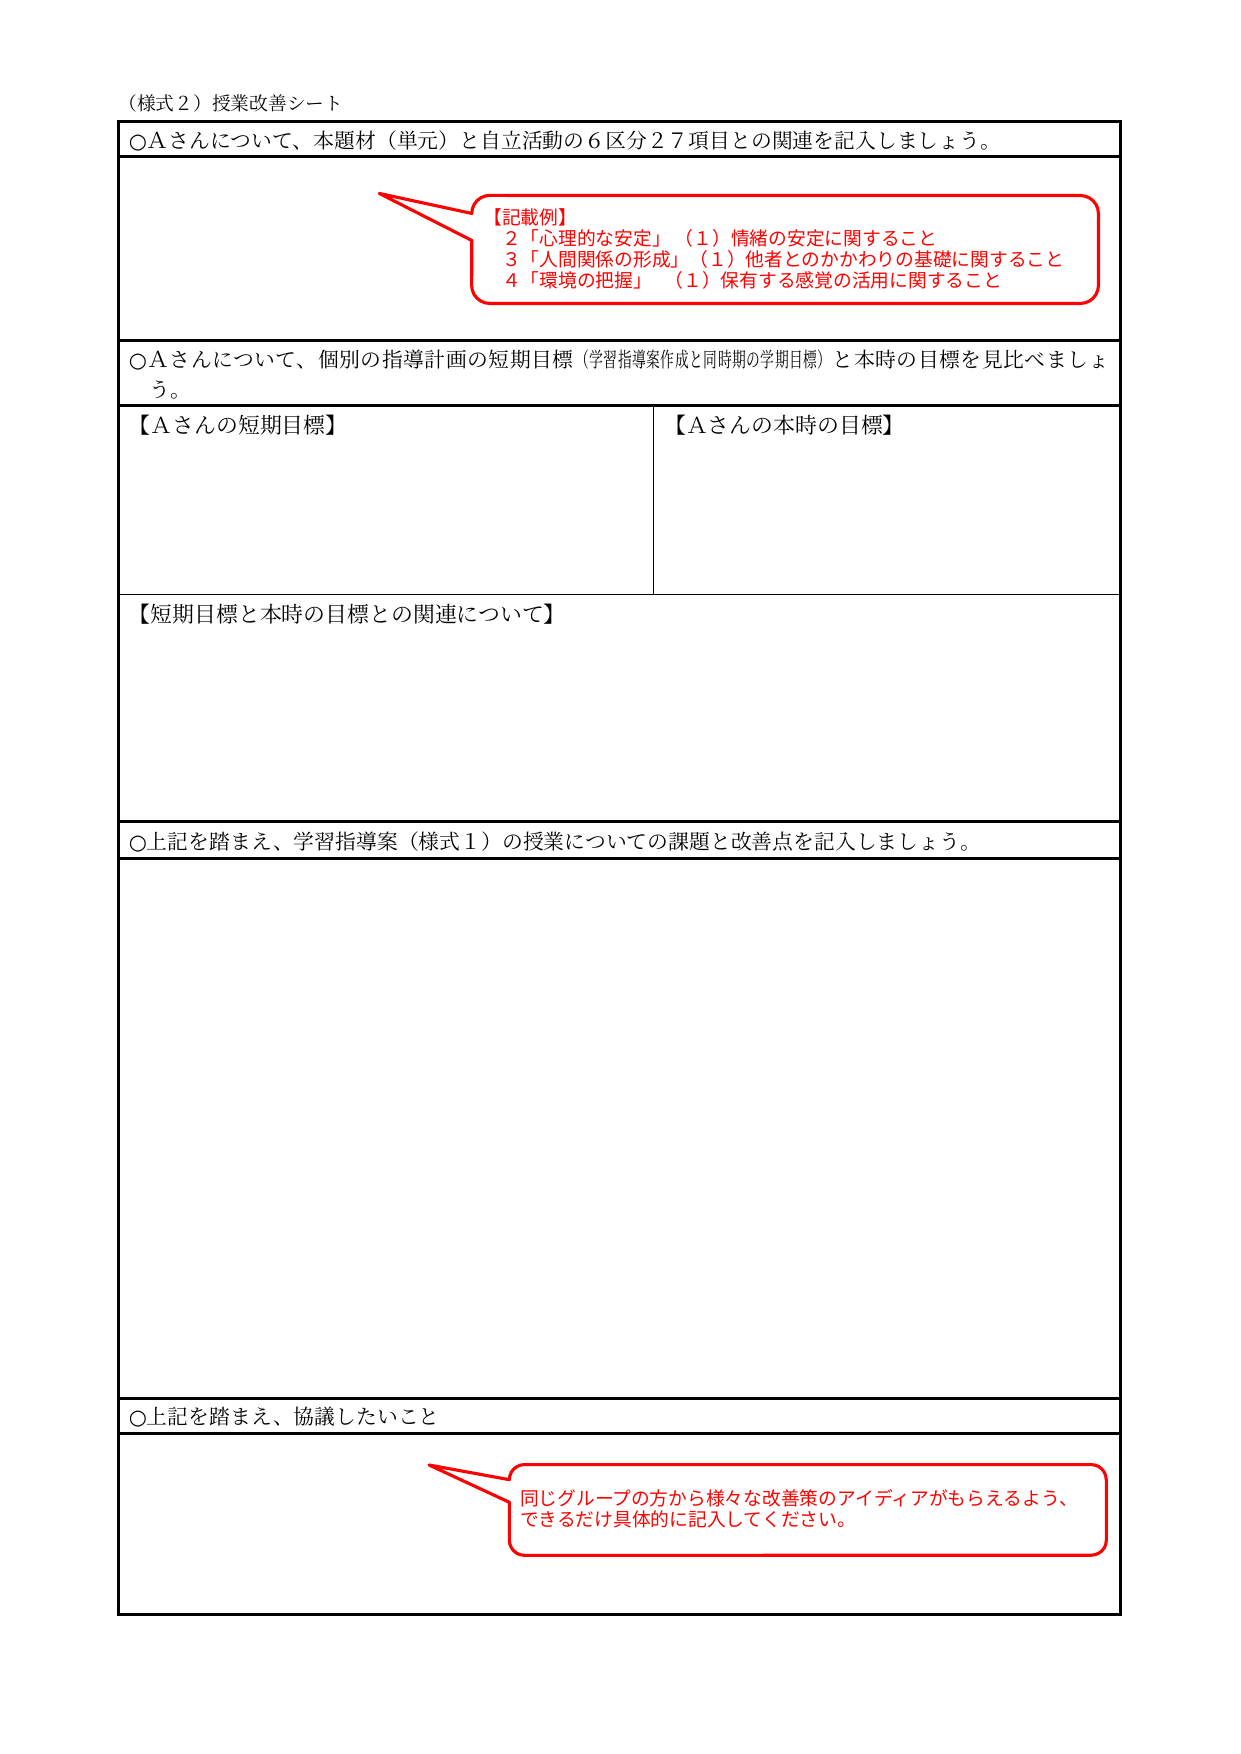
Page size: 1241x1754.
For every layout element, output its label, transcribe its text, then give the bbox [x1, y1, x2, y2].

table_cell [120, 860, 1119, 1397]
table_header ○Ａさんについて、本題材（単元）と自立活動の６区分２７項目との関連を記入しましょう。 [120, 123, 1119, 154]
table_cell ○上記を踏まえ、協議したいこと [120, 1400, 1119, 1432]
table_cell [120, 1435, 1119, 1612]
table_cell ○Ａさんについて、個別の指導計画の短期目標（学習指導案作成と同時期の学期目標）と本時の目標を見比べましょう。 [120, 342, 1119, 403]
table_cell 【Ａさんの本時の目標】 [654, 407, 1119, 594]
table_cell 【短期目標と本時の目標との関連について】 [120, 595, 1119, 820]
table_cell ○上記を踏まえ、学習指導案（様式１）の授業についての課題と改善点を記入しましょう。 [120, 823, 1119, 857]
table_cell 【Ａさんの短期目標】 [120, 407, 653, 594]
table_cell [120, 158, 1119, 339]
